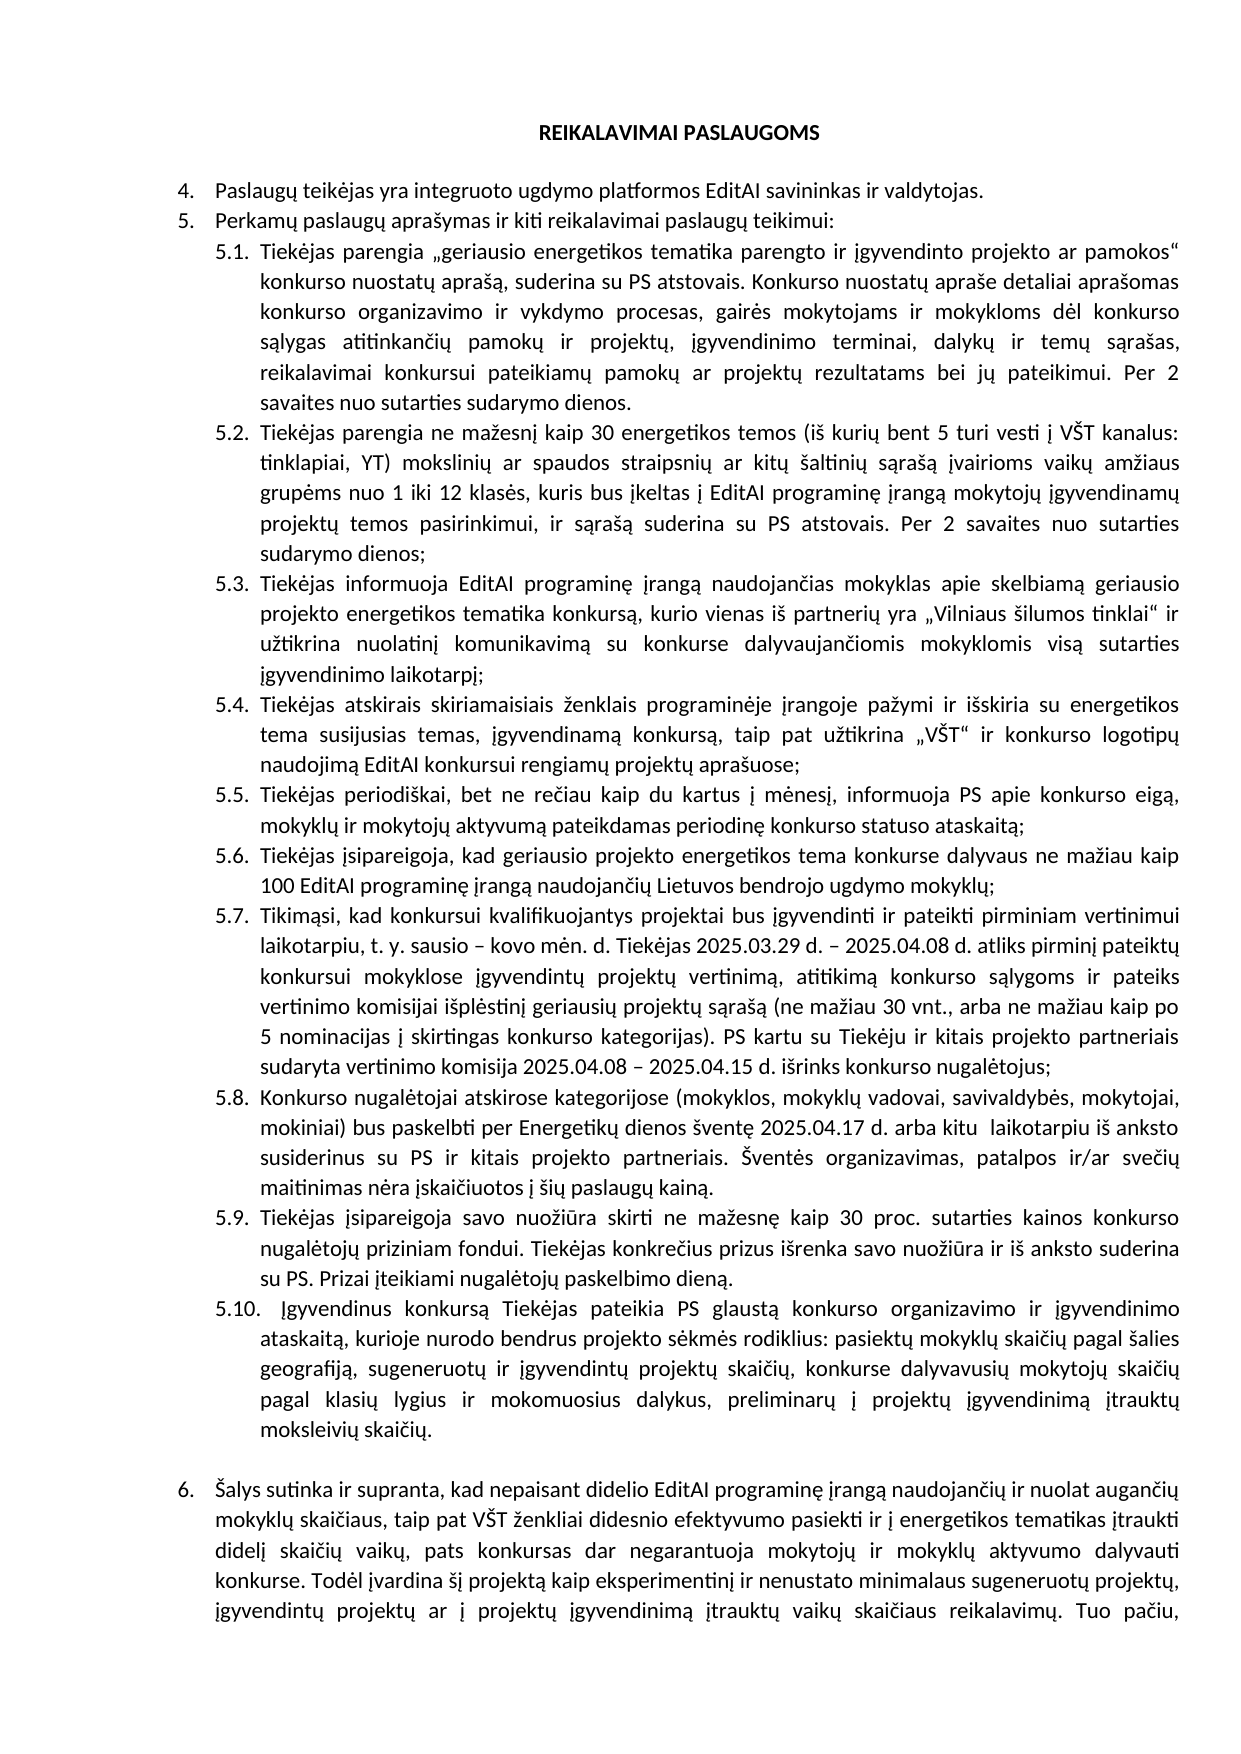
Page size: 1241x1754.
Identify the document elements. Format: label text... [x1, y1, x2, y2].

list Konkurso nugalėtojai atskirose kategorijose (mokyklos, mokyklų vadovai, savivaldybės, mokytojai, mokiniai) bus paskelbti per Energetikų dienos šventę 2025.04.17 d. arba kitu laikotarpiu iš anksto susiderinus su PS ir kitais projekto partneriais. Šventės organizavimas, patalpos ir/ar svečių maitinimas nėra įskaičiuotos į šių paslaugų kainą. [215, 1083, 1181, 1201]
text REIKALAVIMAI PASLAUGOMS [177, 118, 1181, 146]
list Tiekėjas parengia „geriausio energetikos tematika parengto ir įgyvendinto projekto ar pamokos“ konkurso nuostatų aprašą, suderina su PS atstovais. Konkurso nuostatų apraše detaliai aprašomas konkurso organizavimo ir vykdymo procesas, gairės mokytojams ir mokykloms dėl konkurso sąlygas atitinkančių pamokų ir projektų, įgyvendinimo terminai, dalykų ir temų sąrašas, reikalavimai konkursui pateikiamų pamokų ar projektų rezultatams bei jų pateikimui. Per 2 savaites nuo sutarties sudarymo dienos. [215, 237, 1181, 416]
list Tiekėjas atskirais skiriamaisiais ženklais programinėje įrangoje pažymi ir išskiria su energetikos tema susijusias temas, įgyvendinamą konkursą, taip pat užtikrina „VŠT“ ir konkurso logotipų naudojimą EditAI konkursui rengiamų projektų aprašuose; [215, 690, 1181, 778]
list Tiekėjas įsipareigoja savo nuožiūra skirti ne mažesnę kaip 30 proc. sutarties kainos konkurso nugalėtojų priziniam fondui. Tiekėjas konkrečius prizus išrenka savo nuožiūra ir iš anksto suderina su PS. Prizai įteikiami nugalėtojų paskelbimo dieną. [215, 1203, 1181, 1292]
list Tiekėjas periodiškai, bet ne rečiau kaip du kartus į mėnesį, informuoja PS apie konkurso eigą, mokyklų ir mokytojų aktyvumą pateikdamas periodinę konkurso statuso ataskaitą; [215, 781, 1181, 839]
list Tiekėjas parengia ne mažesnį kaip 30 energetikos temos (iš kurių bent 5 turi vesti į VŠT kanalus: tinklapiai, YT) mokslinių ar spaudos straipsnių ar kitų šaltinių sąrašą įvairioms vaikų amžiaus grupėms nuo 1 iki 12 klasės, kuris bus įkeltas į EditAI programinę įrangą mokytojų įgyvendinamų projektų temos pasirinkimui, ir sąrašą suderina su PS atstovais. Per 2 savaites nuo sutarties sudarymo dienos; [215, 418, 1181, 567]
list Tiekėjas įsipareigoja, kad geriausio projekto energetikos tema konkurse dalyvaus ne mažiau kaip 100 EditAI programinę įrangą naudojančių Lietuvos bendrojo ugdymo mokyklų; [215, 841, 1181, 899]
list Įgyvendinus konkursą Tiekėjas pateikia PS glaustą konkurso organizavimo ir įgyvendinimo ataskaitą, kurioje nurodo bendrus projekto sėkmės rodiklius: pasiektų mokyklų skaičių pagal šalies geografiją, sugeneruotų ir įgyvendintų projektų skaičių, konkurse dalyvavusių mokytojų skaičių pagal klasių lygius ir mokomuosius dalykus, preliminarų į projektų įgyvendinimą įtrauktų moksleivių skaičių. [215, 1294, 1181, 1443]
list Tikimąsi, kad konkursui kvalifikuojantys projektai bus įgyvendinti ir pateikti pirminiam vertinimui laikotarpiu, t. y. sausio – kovo mėn. d. Tiekėjas 2025.03.29 d. – 2025.04.08 d. atliks pirminį pateiktų konkursui mokyklose įgyvendintų projektų vertinimą, atitikimą konkurso sąlygoms ir pateiks vertinimo komisijai išplėstinį geriausių projektų sąrašą (ne mažiau 30 vnt., arba ne mažiau kaip po 5 nominacijas į skirtingas konkurso kategorijas). PS kartu su Tiekėju ir kitais projekto partneriais sudaryta vertinimo komisija 2025.04.08 – 2025.04.15 d. išrinks konkurso nugalėtojus; [215, 901, 1181, 1080]
list Perkamų paslaugų aprašymas ir kiti reikalavimai paslaugų teikimui: [177, 207, 1181, 234]
list Tiekėjas informuoja EditAI programinę įrangą naudojančias mokyklas apie skelbiamą geriausio projekto energetikos tematika konkursą, kurio vienas iš partnerių yra „Vilniaus šilumos tinklai“ ir užtikrina nuolatinį komunikavimą su konkurse dalyvaujančiomis mokyklomis visą sutarties įgyvendinimo laikotarpį; [215, 569, 1181, 688]
list Paslaugų teikėjas yra integruoto ugdymo platformos EditAI savininkas ir valdytojas. [177, 176, 1181, 204]
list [177, 1475, 1181, 1624]
